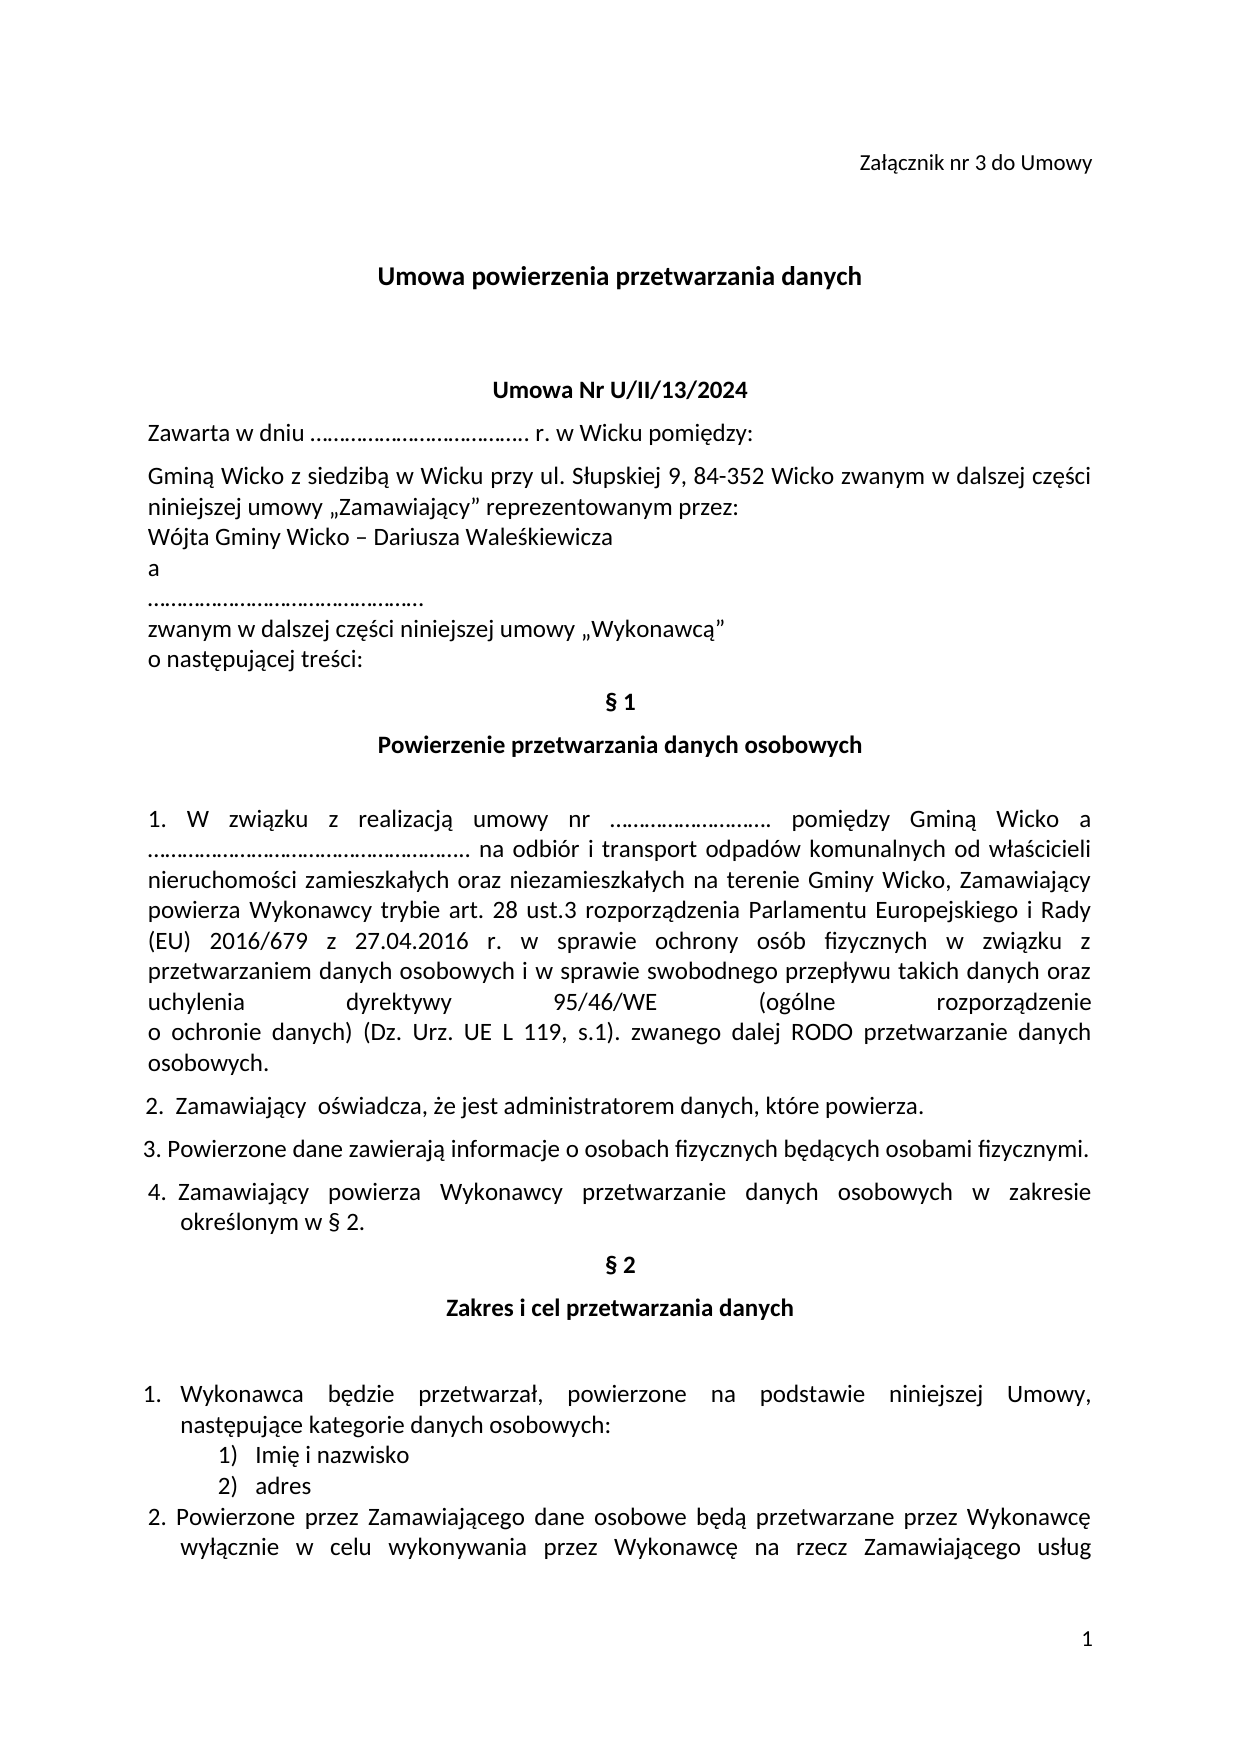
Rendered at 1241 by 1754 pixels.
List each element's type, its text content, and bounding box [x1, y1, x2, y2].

text Umowa Nr U/II/13/2024 [148, 374, 1092, 404]
text 4. Zamawiający powierza Wykonawcy przetwarzanie danych osobowych w zakresie określonym w § 2. [148, 1176, 1092, 1237]
text 3. Powierzone dane zawierają informacje o osobach fizycznych będących osobami fizycznymi. [143, 1133, 1092, 1163]
text ………………………………………… [148, 582, 1092, 613]
text Wójta Gminy Wicko – Dariusza Waleśkiewicza [148, 521, 1092, 552]
text 2. Zamawiający oświadcza, że jest administratorem danych, które powierza. [145, 1090, 1092, 1121]
text Powierzenie przetwarzania danych osobowych [148, 729, 1092, 760]
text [148, 1501, 1092, 1562]
text Zawarta w dniu ……………………………….. r. w Wicku pomiędzy: [148, 417, 1092, 448]
text Umowa powierzenia przetwarzania danych [148, 259, 1092, 292]
list Wykonawca będzie przetwarzał, powierzone na podstawie niniejszej Umowy, następujące kategorie danych osobowych: [143, 1379, 1092, 1440]
text § 2 [148, 1249, 1092, 1280]
list adres [218, 1470, 1092, 1501]
text Gminą Wicko z siedzibą w Wicku przy ul. Słupskiej 9, 84-352 Wicko zwanym w dalszej części niniejszej umowy „Zamawiający” reprezentowanym przez: [148, 460, 1092, 521]
text a [148, 552, 1092, 582]
text 1. W związku z realizacją umowy nr ………………………. pomiędzy Gminą Wicko a ……………………………………………….. na odbiór i transport odpadów komunalnych od właścicieli nieruchomości zamieszkałych oraz niezamieszkałych na terenie Gminy Wicko, Zamawiający powierza Wykonawcy trybie art. 28 ust.3 rozporządzenia Parlamentu Europejskiego i Rady (EU) 2016/679 z 27.04.2016 r. w sprawie ochrony osób fizycznych w związku z przetwarzaniem danych osobowych i w sprawie swobodnego przepływu takich danych oraz uchylenia dyrektywy 95/46/WE (ogólne rozporządzenie o ochronie danych) (Dz. Urz. UE L 119, s.1). zwanego dalej RODO przetwarzanie danych osobowych. [148, 803, 1092, 1077]
text Zakres i cel przetwarzania danych [148, 1293, 1092, 1323]
text zwanym w dalszej części niniejszej umowy „Wykonawcą” [148, 613, 1092, 643]
text o następującej treści: [148, 643, 1092, 674]
list Imię i nazwisko [218, 1440, 1092, 1470]
text Załącznik nr 3 do Umowy [148, 148, 1092, 176]
text § 1 [148, 686, 1092, 717]
